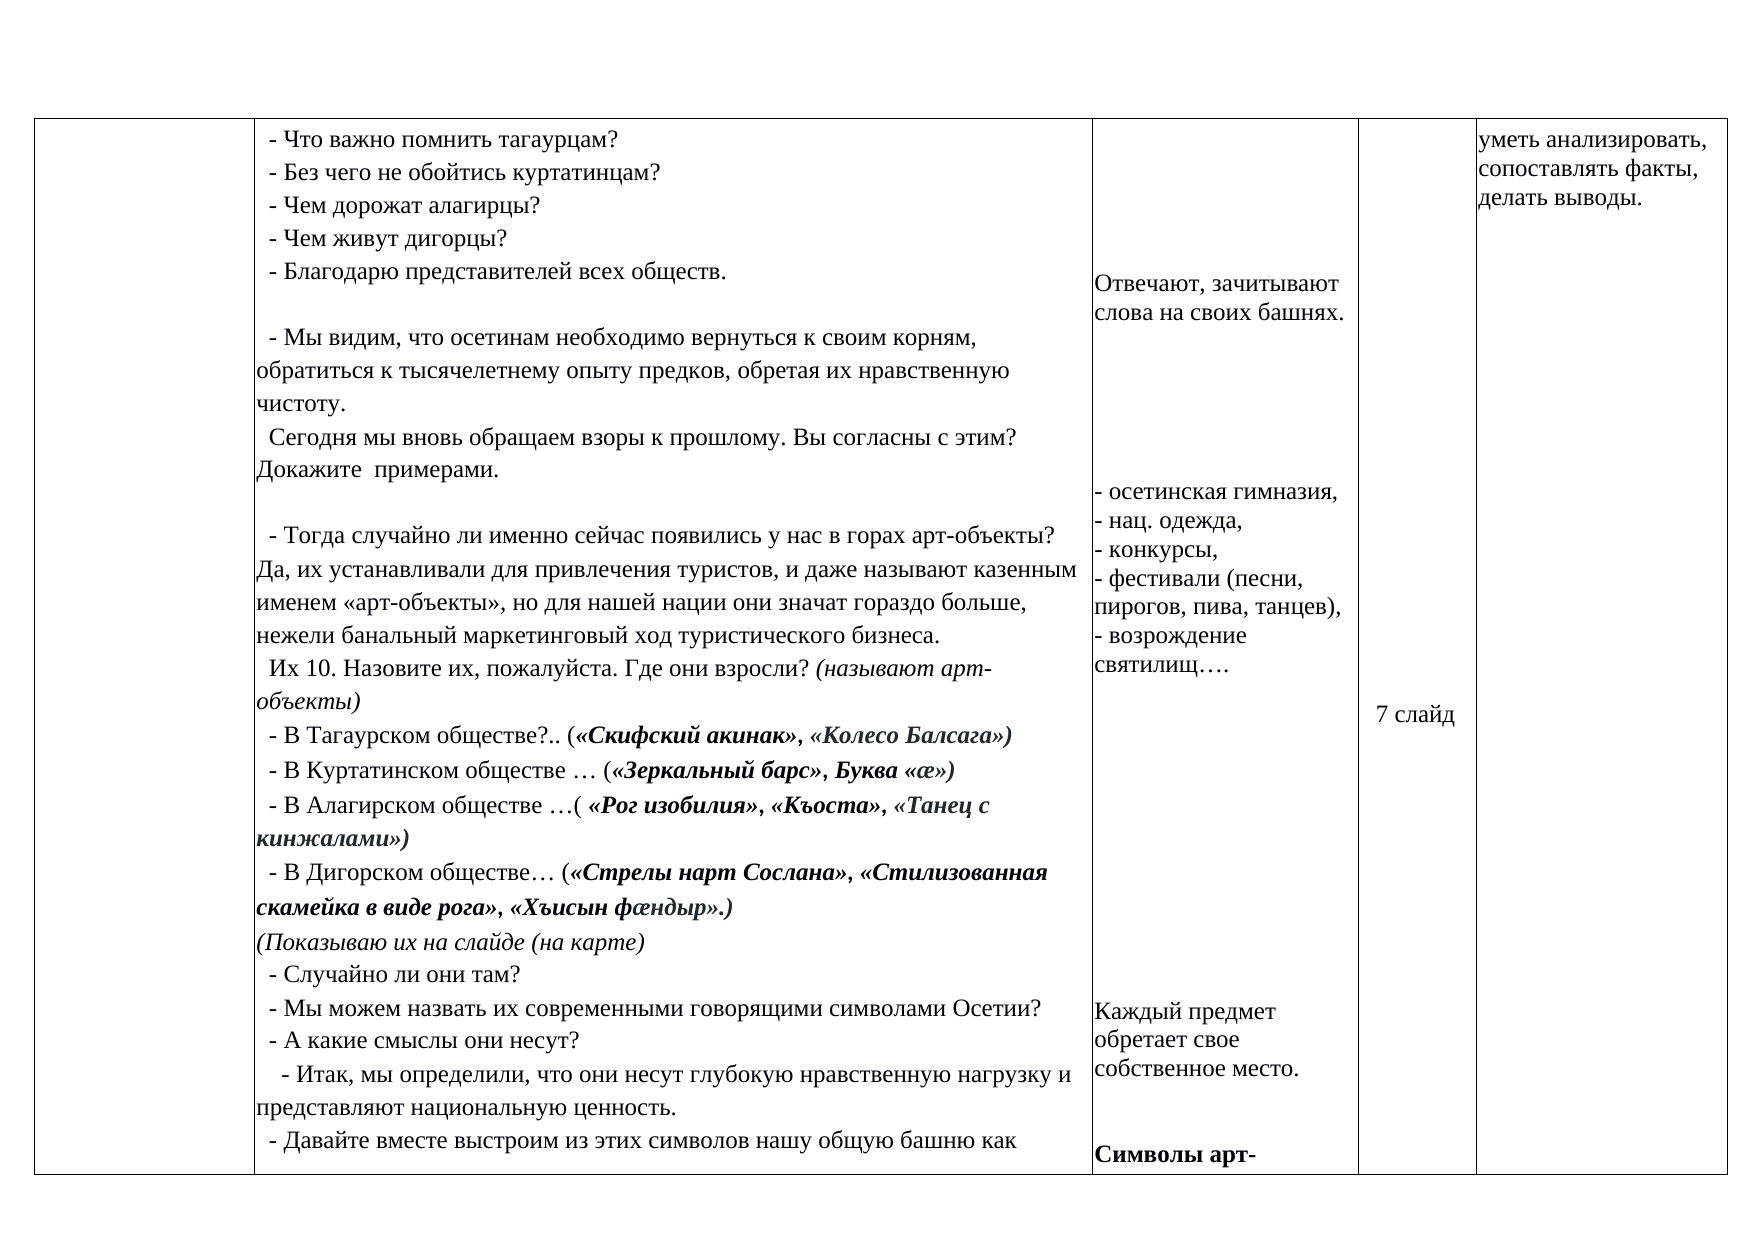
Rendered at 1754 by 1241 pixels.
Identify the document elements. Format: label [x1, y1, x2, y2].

table_cell [1477, 119, 1727, 1174]
table_cell [255, 119, 1092, 1174]
table_cell [1093, 119, 1358, 1174]
table_cell [35, 119, 254, 1174]
table_cell [1359, 119, 1476, 1174]
